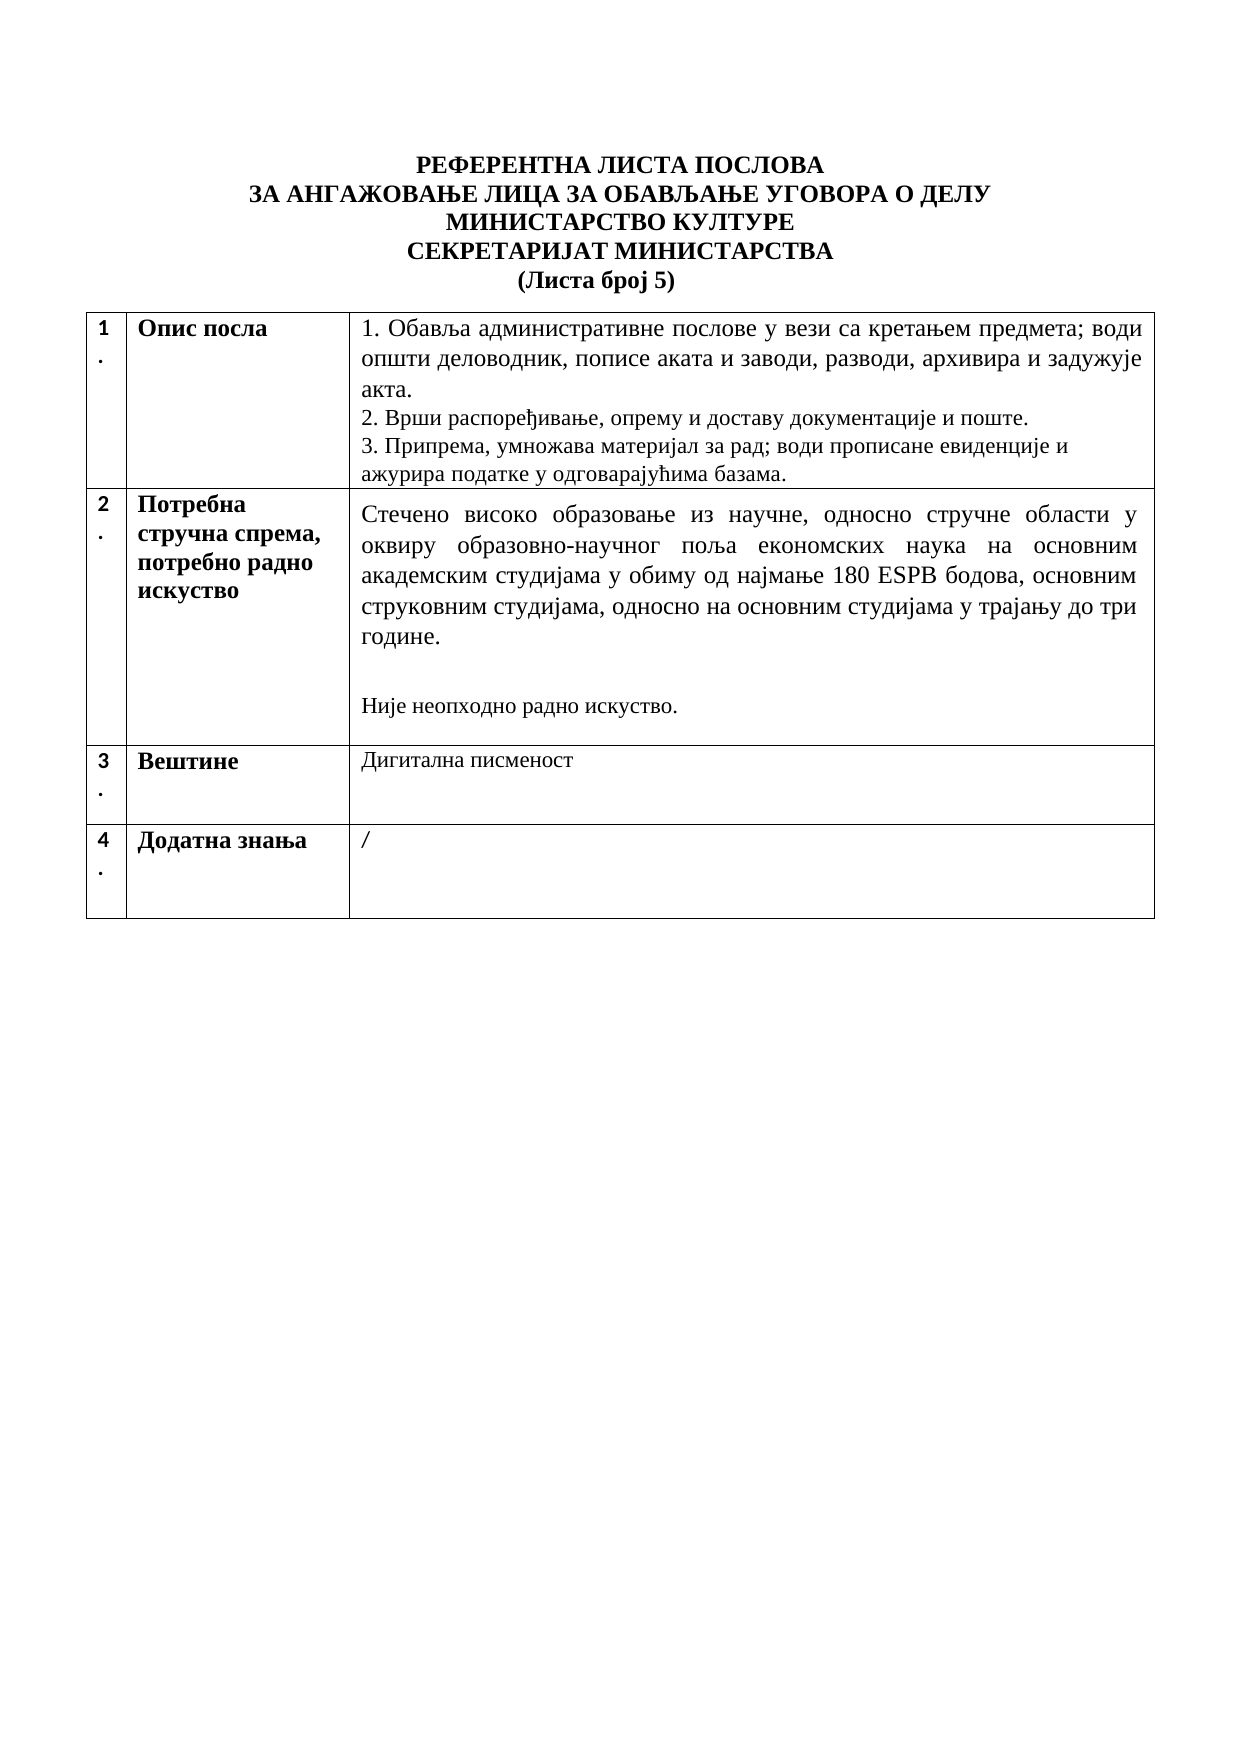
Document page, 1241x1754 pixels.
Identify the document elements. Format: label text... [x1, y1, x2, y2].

table_cell Вештине [127, 746, 349, 824]
text РЕФЕРЕНТНА ЛИСТА ПОСЛОВА [150, 150, 1090, 179]
text СЕКРЕТАРИЈАТ МИНИСТАРСТВА [150, 236, 1090, 265]
text МИНИСТАРСТВО КУЛТУРЕ [150, 207, 1090, 236]
text (Листа број 5) [150, 265, 1090, 294]
text ЗА АНГАЖОВАЊЕ ЛИЦА ЗА ОБАВЉАЊЕ УГОВОРА О ДЕЛУ [150, 179, 1090, 207]
table_header Опис посла [127, 313, 349, 488]
table_cell Додатна знања [127, 825, 349, 918]
table_cell Потребна стручна спрема, потребно радно искуство [127, 489, 349, 745]
table_header 1. Обавља административне послове у вези са кретањем предмета; води општи деловодник, пописе аката и заводи, разводи, архивира и задужује акта. 2. Врши распоређивање, опрему и доставу документације и поште. 3. Припрема, умножава материјал за рад; води прописане евиденције и ажурира податке у одговарајућима базама. [350, 313, 1154, 488]
table_cell 4. [87, 825, 126, 918]
table_cell Стечено високо образовање из научне, односно стручне области у оквиру образовно-научног поља економских наука на основним академским студијама у обиму од најмање 180 ESPB бодова, основним струковним студијама, односно на основним студијама у трајању до три године. Није неопходно радно искуство. [350, 489, 1154, 745]
table_cell 3. [87, 746, 126, 824]
table_cell Дигитална писменост [350, 746, 1154, 824]
table_header 1. [87, 313, 126, 488]
table_cell 2. [87, 489, 126, 745]
table_cell / [350, 825, 1154, 918]
